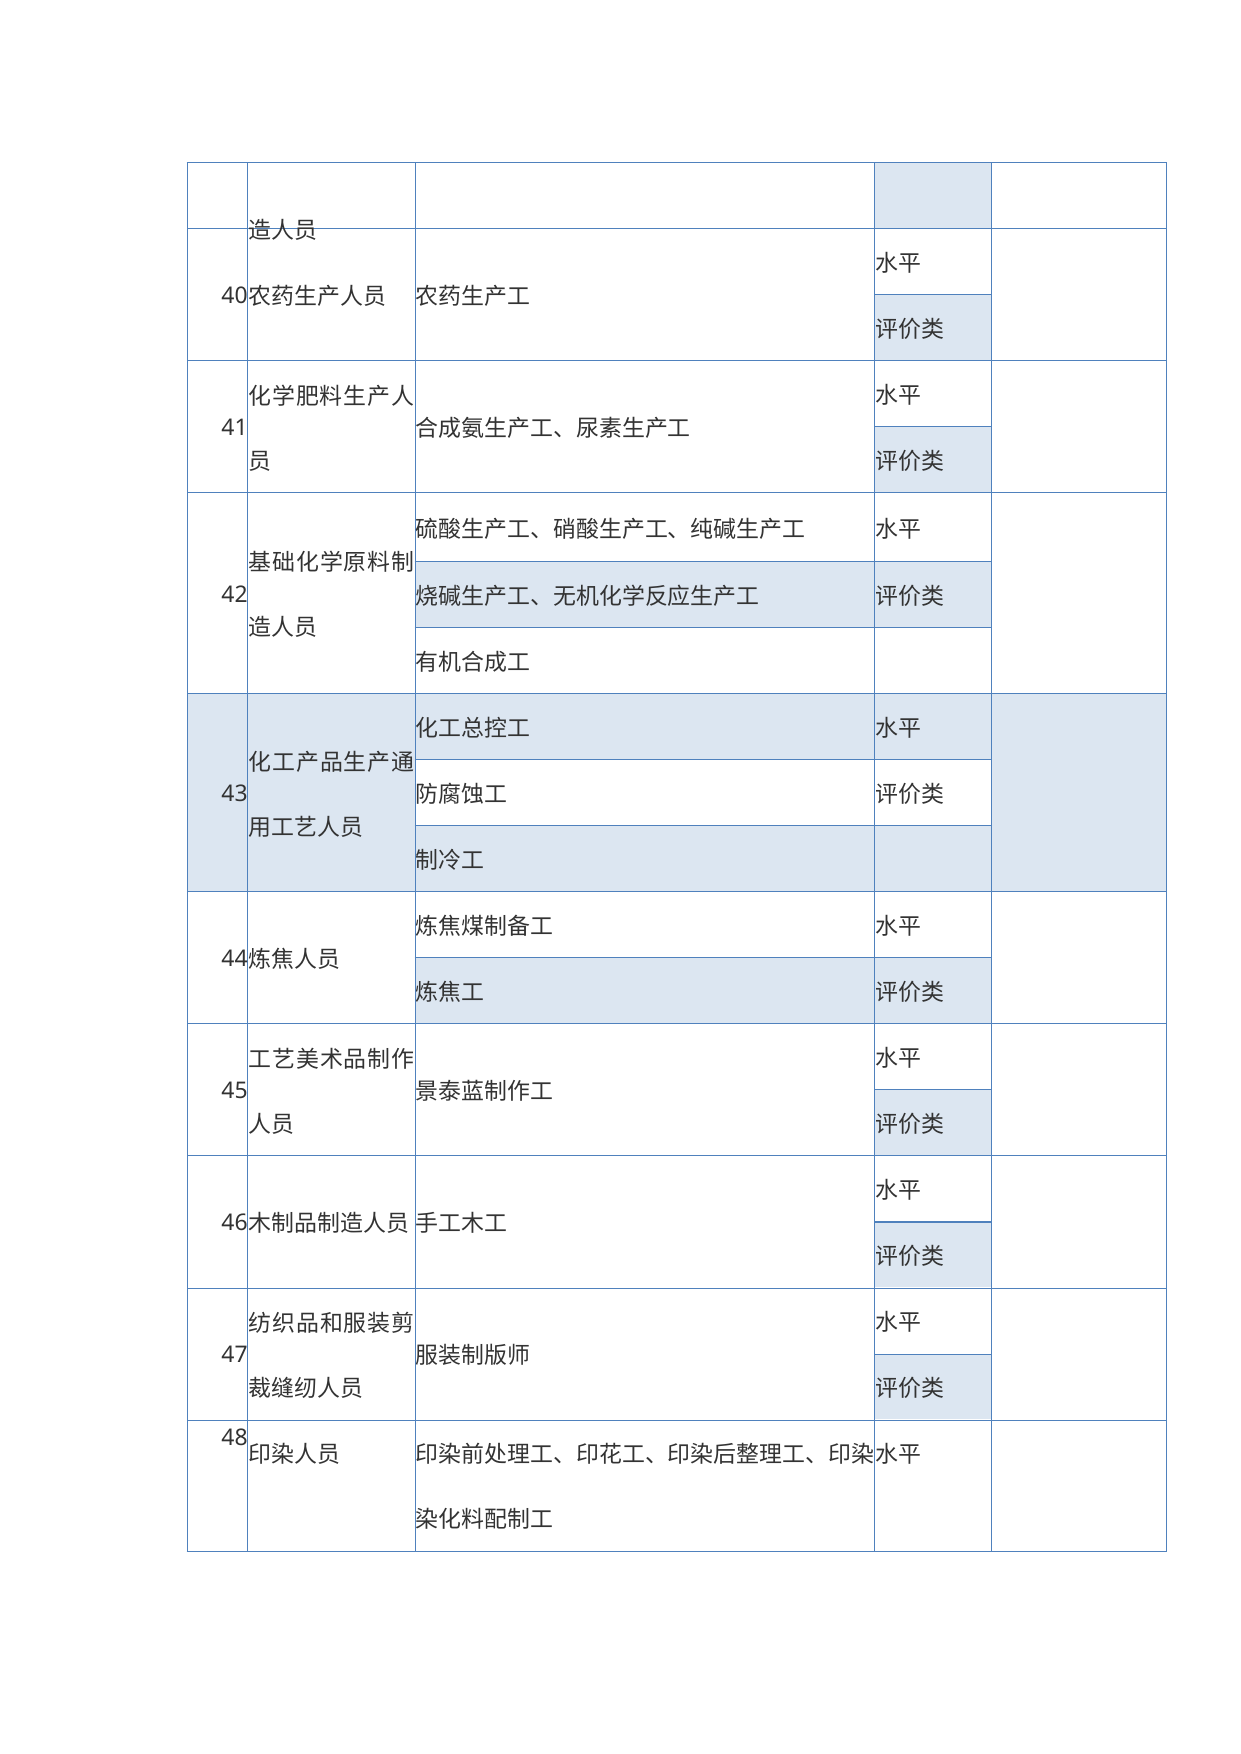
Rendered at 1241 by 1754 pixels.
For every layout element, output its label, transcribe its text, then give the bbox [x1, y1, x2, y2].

table_cell 防腐蚀工 [416, 760, 874, 825]
table_cell 水平 [875, 1156, 991, 1221]
table_cell 水平 [875, 1024, 991, 1089]
table_cell 评价类 [875, 427, 991, 492]
table_cell 有机合成工 [416, 628, 874, 693]
table_cell 印染前处理工、印花工、印染后整理工、印染染化料配制工 [416, 1421, 874, 1551]
table_cell 47 [188, 1289, 247, 1419]
table_cell 手工木工 [416, 1156, 874, 1287]
table_cell 硫酸生产工、硝酸生产工、纯碱生产工 [416, 493, 874, 561]
table_cell [992, 1289, 1166, 1419]
table_cell 化学肥料生产人员 [248, 361, 415, 492]
table_cell 化工产品生产通用工艺人员 [248, 694, 415, 891]
table_cell 炼焦煤制备工 [416, 892, 874, 957]
table_cell [875, 826, 991, 891]
table_cell 48 [188, 1421, 247, 1551]
table_cell 炼焦工 [416, 958, 874, 1023]
table_cell 服装制版师 [416, 1289, 874, 1419]
table_cell 评价类 [875, 1223, 991, 1287]
table_cell 43 [188, 694, 247, 891]
table_cell [992, 892, 1166, 1023]
table_cell 评价类 [875, 295, 991, 360]
table_cell [992, 1156, 1166, 1287]
table_cell 印染人员 [248, 1421, 415, 1551]
table_cell 水平 [875, 229, 991, 294]
table_cell 评价类 [875, 1355, 991, 1419]
table_cell 评价类 [875, 958, 991, 1023]
table_cell [992, 1421, 1166, 1551]
table_cell 水平 [875, 694, 991, 759]
table_cell 纺织品和服装剪裁缝纫人员 [248, 1289, 415, 1419]
table_cell 木制品制造人员 [248, 1156, 415, 1287]
table_cell [992, 361, 1166, 492]
table_cell [875, 628, 991, 693]
table_cell 水平 [875, 361, 991, 426]
table_cell 炼焦人员 [248, 892, 415, 1023]
table_cell 水平 [875, 1289, 991, 1353]
table_cell 评价类 [875, 760, 991, 825]
table_cell 基础化学原料制造人员 [248, 493, 415, 693]
table_cell [992, 694, 1166, 891]
table_cell 景泰蓝制作工 [416, 1024, 874, 1155]
table_cell 45 [188, 1024, 247, 1155]
table_cell 41 [188, 361, 247, 492]
table_cell 水平 [875, 892, 991, 957]
table_cell [992, 229, 1166, 360]
table_cell 水平 [875, 1421, 991, 1551]
table_cell 烧碱生产工、无机化学反应生产工 [416, 562, 874, 627]
table_cell 44 [188, 892, 247, 1023]
table_cell 40 [188, 229, 247, 360]
table_cell 评价类 [875, 1090, 991, 1155]
table_cell 工艺美术品制作人员 [248, 1024, 415, 1155]
table_cell 农药生产工 [416, 229, 874, 360]
table_cell 制冷工 [416, 826, 874, 891]
table_cell 42 [188, 493, 247, 693]
table_cell 化工总控工 [416, 694, 874, 759]
table_cell 农药生产人员 [248, 229, 415, 360]
table_cell 评价类 [875, 562, 991, 627]
table_cell 46 [188, 1156, 247, 1287]
table_cell [992, 1024, 1166, 1155]
table_cell [992, 493, 1166, 693]
table_cell 水平 [875, 493, 991, 561]
table_cell 合成氨生产工、尿素生产工 [416, 361, 874, 492]
table_cell 评价类 [875, 163, 991, 228]
